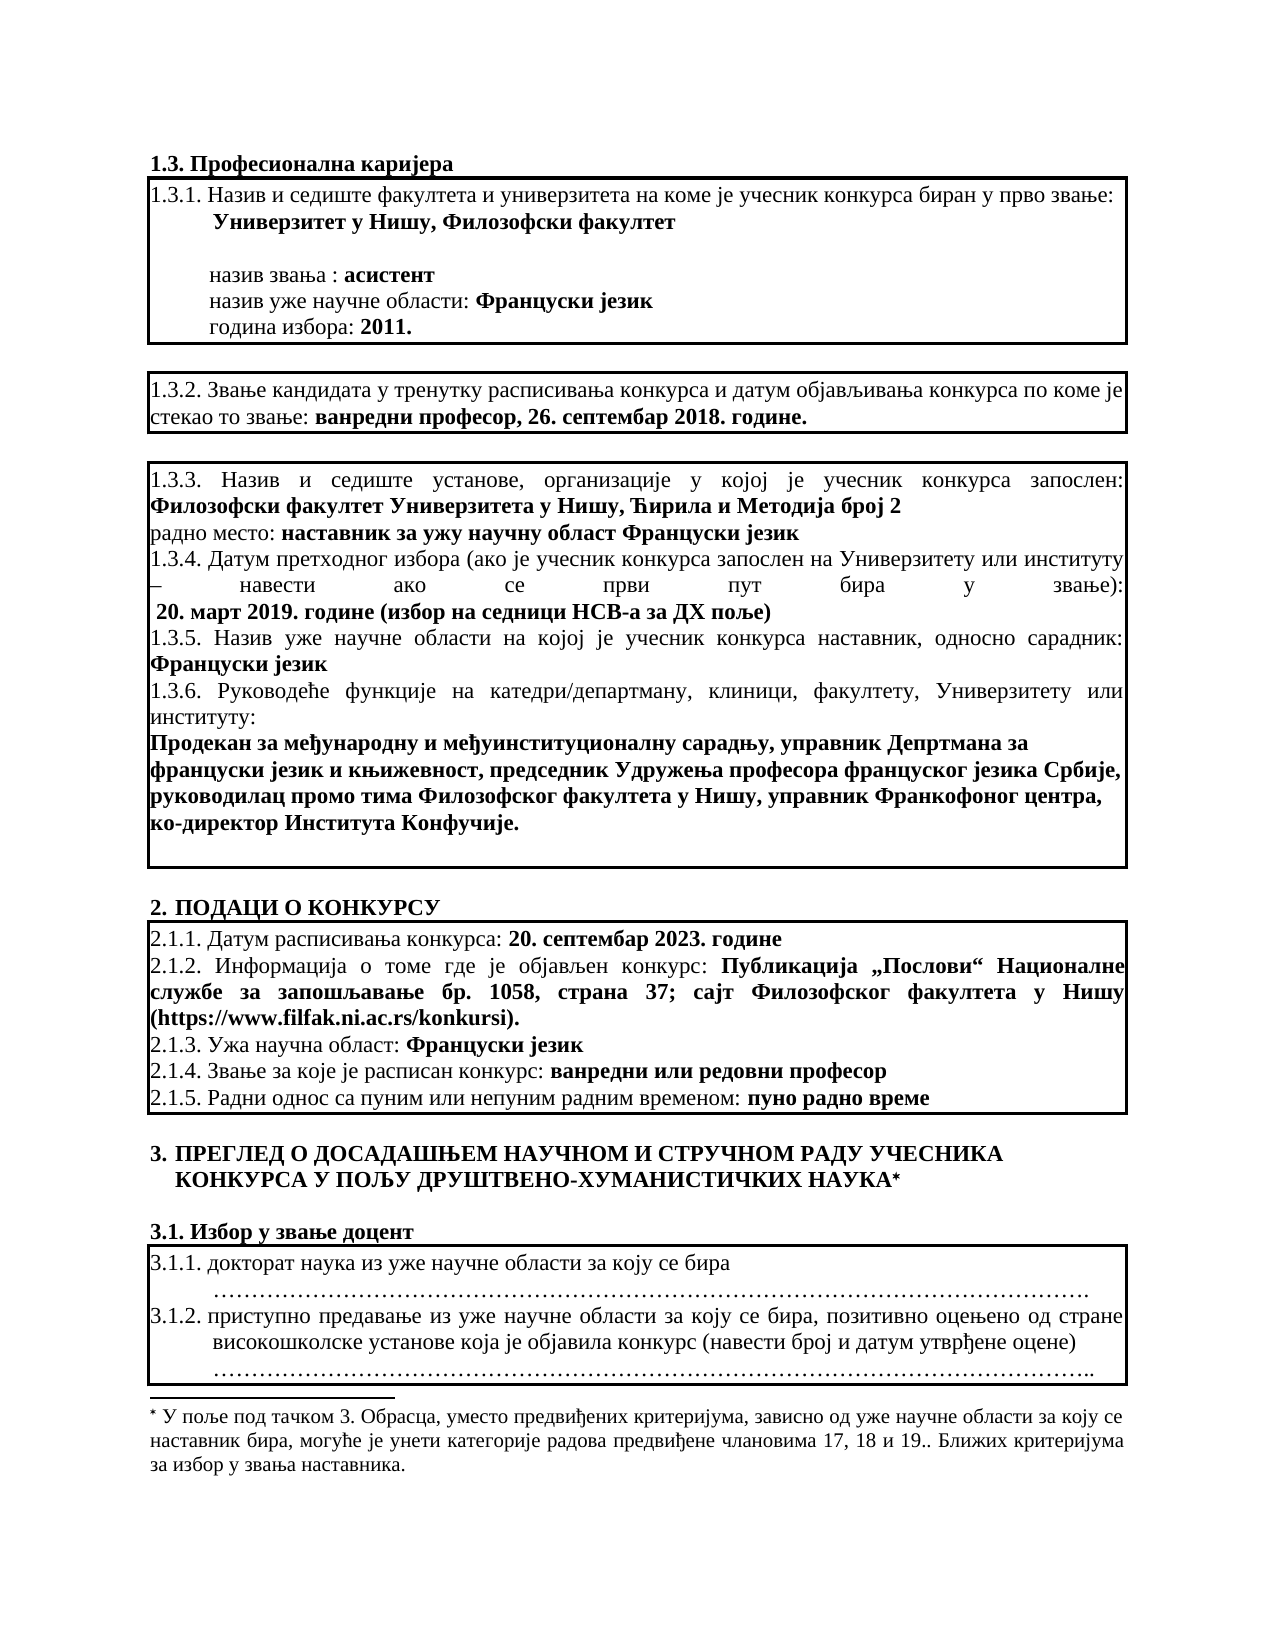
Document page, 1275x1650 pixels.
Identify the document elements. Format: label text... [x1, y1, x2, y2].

text 2.1.5. Радни однос са пуним или непуним радним временом: пуно радно време [150, 1078, 1125, 1112]
text 3.1. Избор у звање доцент [150, 1218, 1125, 1244]
text 2.1.2. Информација о томе где је објављен конкурс: Публикација „Послови“ Националне службе за запошљавање бр. 1058, страна 37; сајт Филозофског факултета у Нишу (https://www.filfak.ni.ac.rs/konkursi). [150, 952, 1125, 1031]
text 2.1.3. Ужа научна област: Француски језик [150, 1031, 1125, 1057]
text Продекан за међународну и међуинституционалну сарадњу, управник Депртмана за француски језик и књижевност, председник Удружења професора француског језика Србије, руководилац промо тима Филозофског факултета у Нишу, управник Франкофоног центра, ко-директор Института Конфучије. [150, 724, 1125, 866]
text радно место: наставник за ужу научну област Француски језик [150, 519, 1125, 545]
text назив звања : асистент [150, 261, 1125, 287]
text 1.3.3. Назив и седиште установе, организације у којој је учесник конкурса запослен: Филозофски факултет Универзитета у Нишу, Ћирила и Методија број 2 [150, 464, 1125, 519]
text 3. ПРЕГЛЕД О ДОСАДАШЊЕМ НАУЧНОМ И СТРУЧНОМ РАДУ УЧЕСНИКА КОНКУРСА У ПОЉУ ДРУШТВЕНО-ХУМАНИСТИЧКИХ НАУКА [150, 1140, 1125, 1193]
text ……………………………………………………………………………………………………. [150, 1276, 1125, 1302]
text 1.3. Професионална каријера [150, 150, 1125, 176]
text …………………………………………………………………………………………………….. [150, 1349, 1125, 1383]
text 1.3.4. Датум претходног избора (ако је учесник конкурса запослен на Универзитету или институту – навести ако се први пут бира у звање): 20. март 2019. године (избор на седници НСВ-а за ДХ поље) [150, 545, 1125, 624]
text 1.3.1. Назив и седиште факултета и универзитета на коме је учесник конкурса биран у прво звање: Универзитет у Нишу, Филозофски факултет [150, 180, 1125, 234]
text 3.1.2. приступно предавање из уже научне области за коју се бира, позитивно оцењено од стране високошколске установе која је објавила конкурс (навести број и датум утврђене оцене) [150, 1302, 1125, 1349]
text 3.1.1. докторат наука из уже научне области за коју се бира [150, 1247, 1125, 1276]
text 2.1.4. Звање за које је расписан конкурс: ванредни или редовни професор [150, 1057, 1125, 1078]
text 1.3.5. Назив уже научне области на којој је учесник конкурса наставник, односно сарадник: Француски језик [150, 624, 1125, 677]
text 2. ПОДАЦИ О КОНКУРСУ [150, 894, 1125, 920]
text 1.3.6. Руководеће функције на катедри/департману, клиници, факултету, Универзитету или институту: [150, 677, 1125, 724]
text година избора: 2011. [150, 308, 1125, 342]
text 1.3.2. Звање кандидата у тренутку расписивања конкурса и датум објављивања конкурса по коме је стекао то звање: ванредни професор, 26. септембар 2018. године. [150, 374, 1125, 431]
text 2.1.1. Датум расписивања конкурса: 20. септембар 2023. године [150, 923, 1125, 952]
text назив уже научне области: Француски језик [150, 287, 1125, 308]
